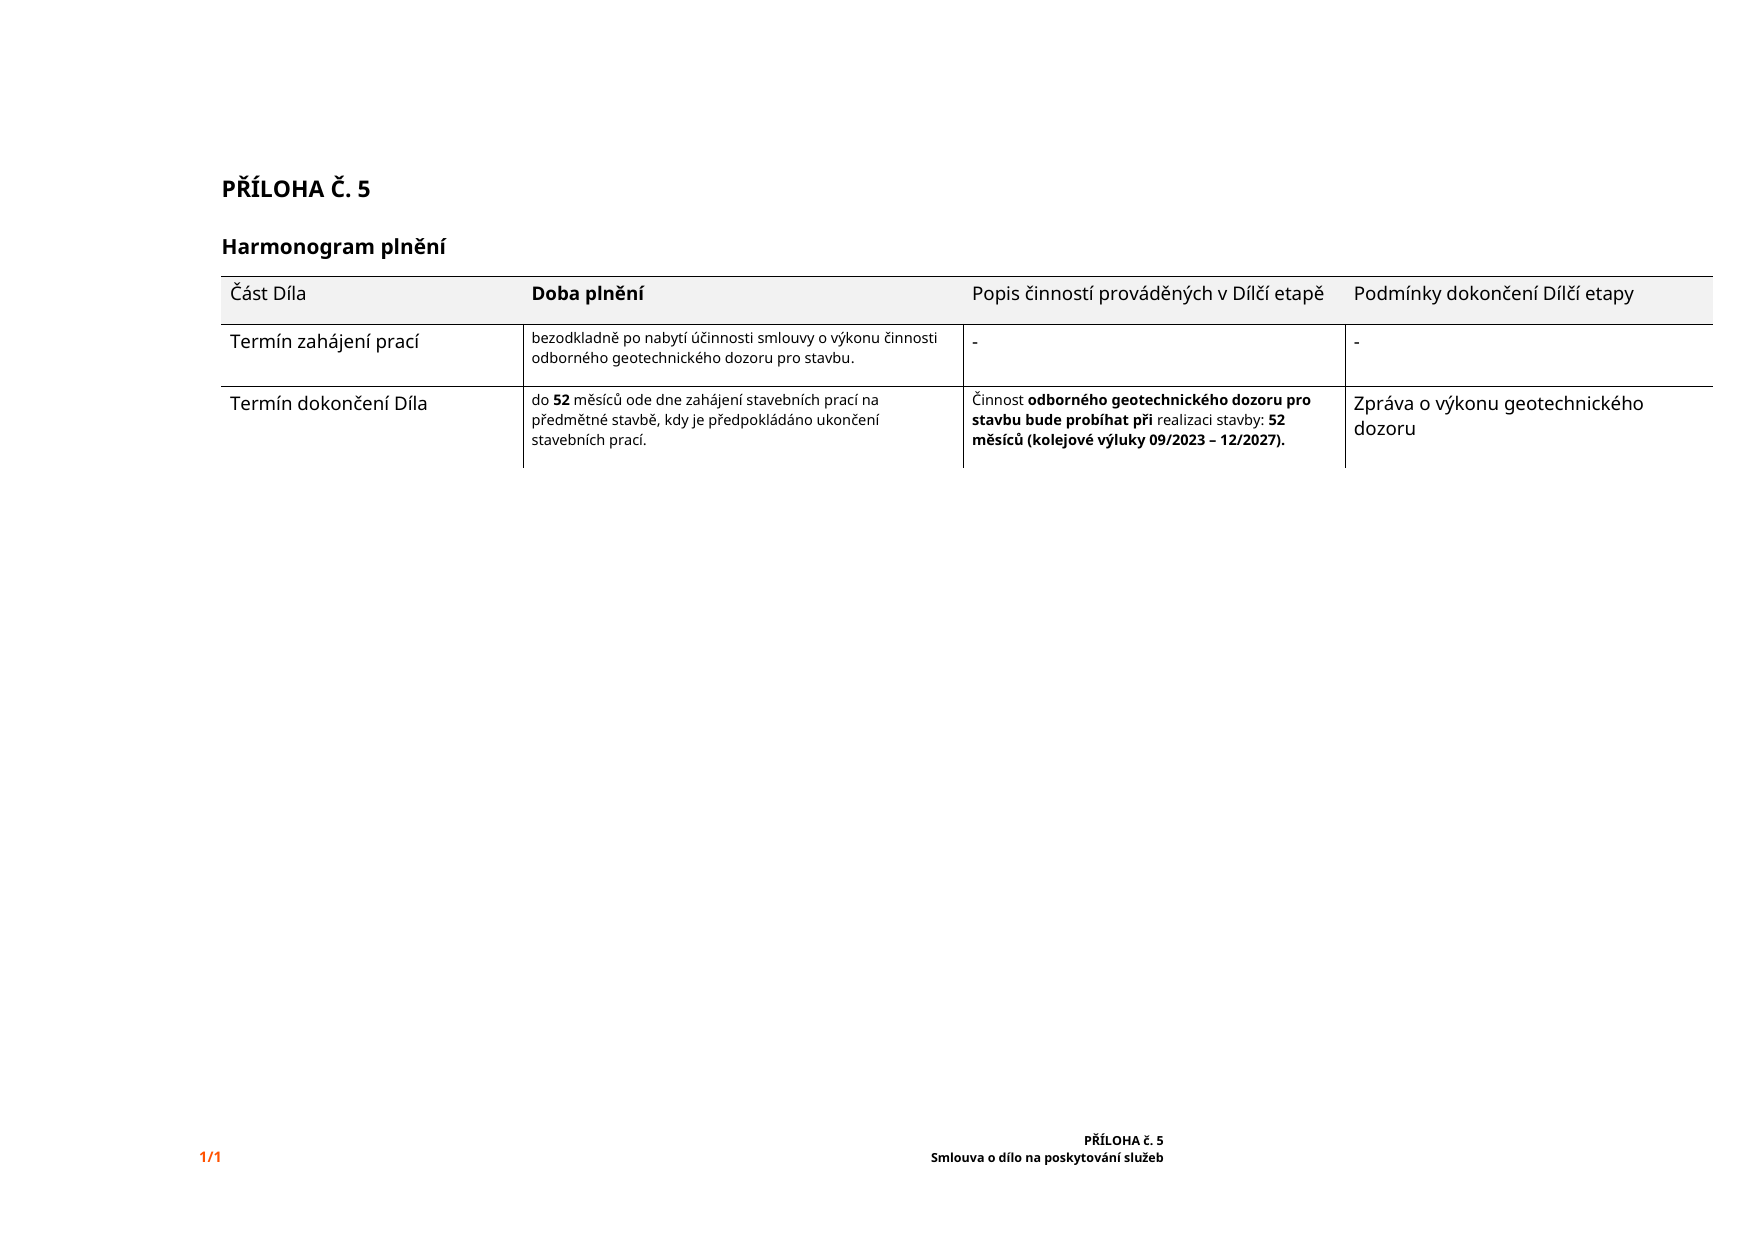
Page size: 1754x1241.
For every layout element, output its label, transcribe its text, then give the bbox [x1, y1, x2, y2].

table_cell Činnost odborného geotechnického dozoru pro stavbu bude probíhat při realizaci stavby: 52 měsíců (kolejové výluky 09/2023 – 12/2027). [964, 387, 1345, 468]
table_cell - [964, 325, 1345, 386]
table_header Podmínky dokončení Dílčí etapy [1346, 277, 1713, 324]
table_cell Zpráva o výkonu geotechnického dozoru [1346, 387, 1713, 468]
table_header Popis činností prováděných v Dílčí etapě [964, 277, 1346, 324]
table_cell do 52 měsíců ode dne zahájení stavebních prací na předmětné stavbě, kdy je předpokládáno ukončení stavebních prací. [524, 387, 963, 468]
text Harmonogram plnění [221, 232, 1645, 261]
table_cell bezodkladně po nabytí účinnosti smlouvy o výkonu činnosti odborného geotechnického dozoru pro stavbu. [524, 325, 963, 386]
table_header Doba plnění [523, 277, 964, 324]
text Příloha č. 5 [221, 173, 1645, 204]
table_header Část Díla [221, 277, 523, 324]
table_cell Termín dokončení Díla [221, 387, 523, 468]
table_cell Termín zahájení prací [221, 325, 523, 386]
table_cell - [1346, 325, 1713, 386]
